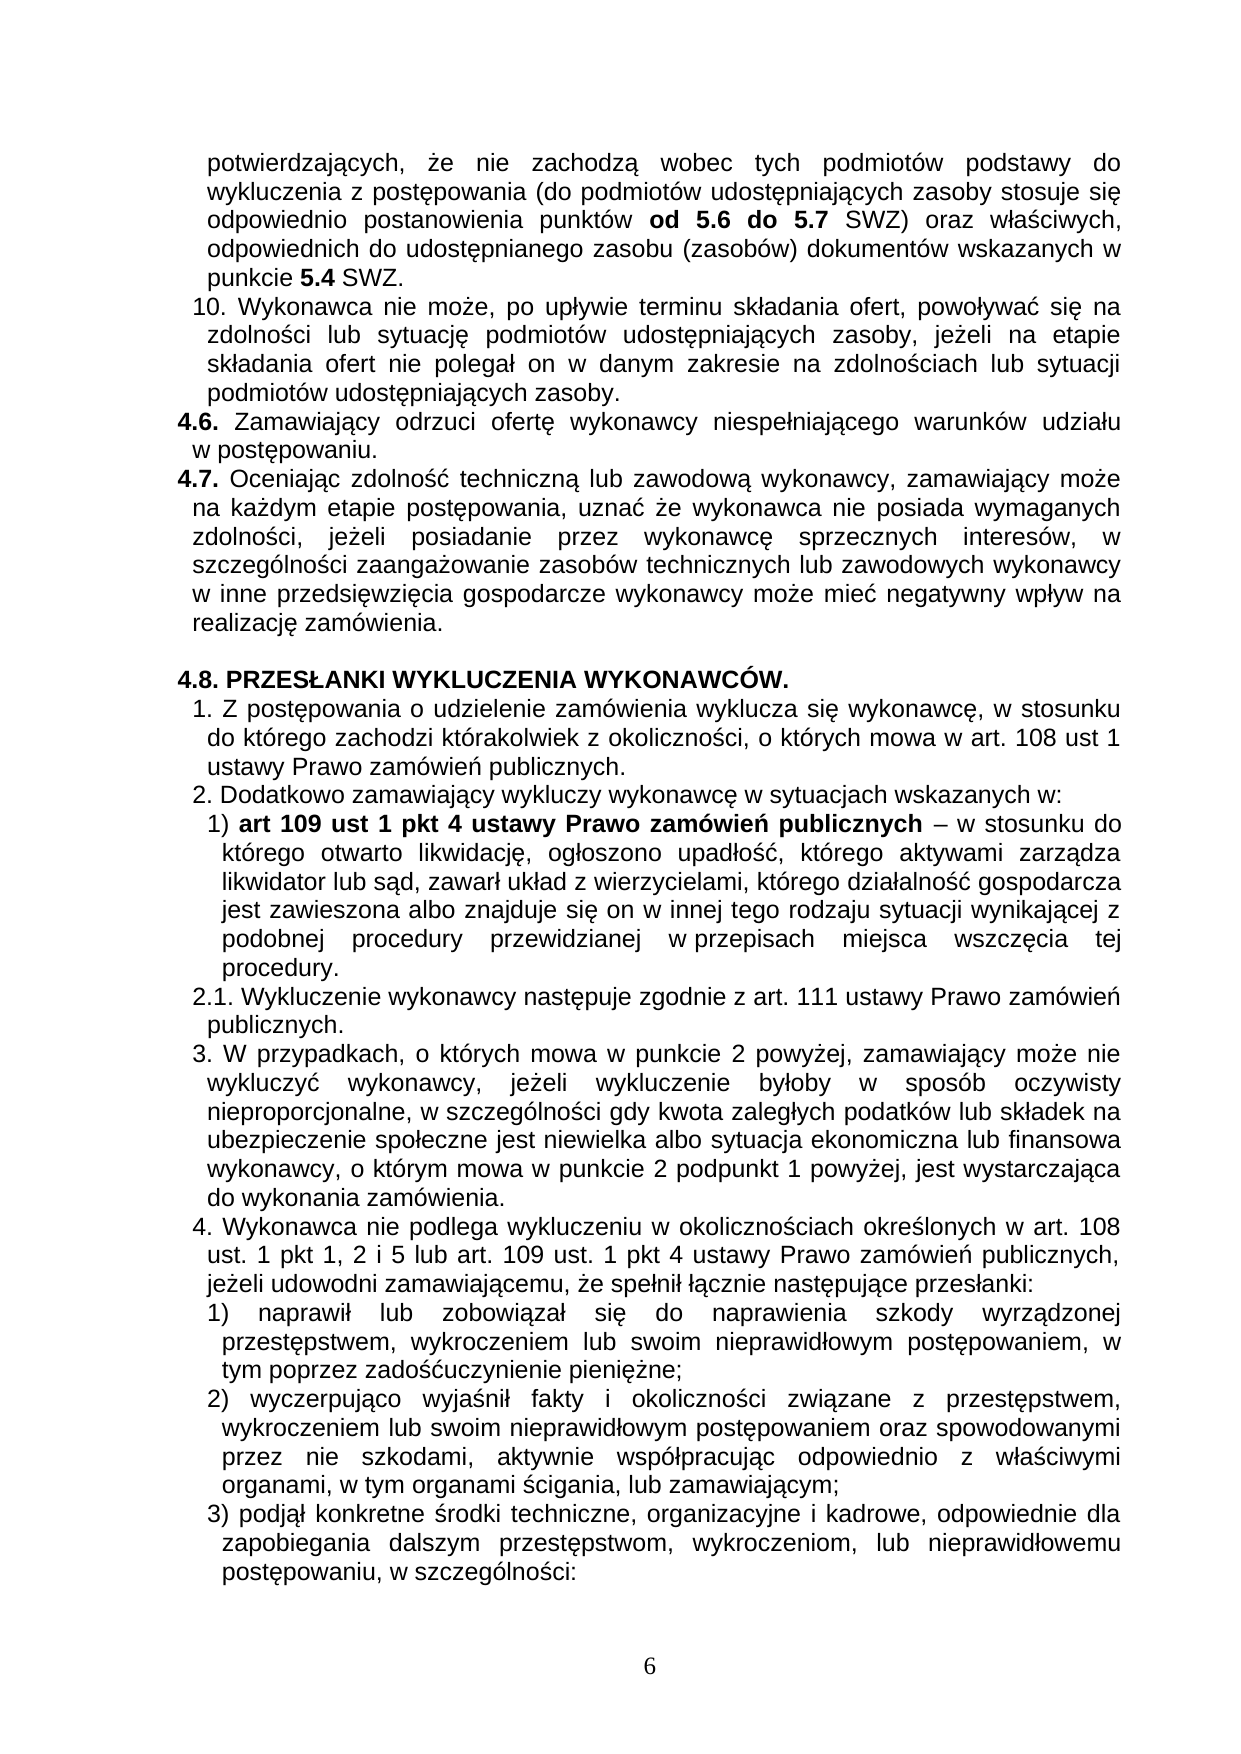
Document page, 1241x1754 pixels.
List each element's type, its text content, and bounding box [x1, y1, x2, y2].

text 4. Wykonawca nie podlega wykluczeniu w okolicznościach określonych w art. 108 ust. 1 pkt 1, 2 i 5 lub art. 109 ust. 1 pkt 4 ustawy Prawo zamówień publicznych, jeżeli udowodni zamawiającemu, że spełnił łącznie następujące przesłanki: [192, 1211, 1122, 1298]
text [192, 148, 1122, 291]
text 4.6. Zamawiający odrzuci ofertę wykonawcy niespełniającego warunków udziału w postępowaniu. [177, 406, 1122, 464]
text 3. W przypadkach, o których mowa w punkcie 2 powyżej, zamawiający może nie wykluczyć wykonawcy, jeżeli wykluczenie byłoby w sposób oczywisty nieproporcjonalne, w szczególności gdy kwota zaległych podatków lub składek na ubezpieczenie społeczne jest niewielka albo sytuacja ekonomiczna lub finansowa wykonawcy, o którym mowa w punkcie 2 podpunkt 1 powyżej, jest wystarczająca do wykonania zamówienia. [192, 1039, 1122, 1211]
text 4.7. Oceniając zdolność techniczną lub zawodową wykonawcy, zamawiający może na każdym etapie postępowania, uznać że wykonawca nie posiada wymaganych zdolności, jeżeli posiadanie przez wykonawcę sprzecznych interesów, w szczególności zaangażowanie zasobów technicznych lub zawodowych wykonawcy w inne przedsięwzięcia gospodarcze wykonawcy może mieć negatywny wpływ na realizację zamówienia. [177, 464, 1122, 636]
text 2) wyczerpująco wyjaśnił fakty i okoliczności związane z przestępstwem, wykroczeniem lub swoim nieprawidłowym postępowaniem oraz spowodowanymi przez nie szkodami, aktywnie współpracując odpowiednio z właściwymi organami, w tym organami ścigania, lub zamawiającym; [207, 1384, 1122, 1499]
text 1) art 109 ust 1 pkt 4 ustawy Prawo zamówień publicznych – w stosunku do którego otwarto likwidację, ogłoszono upadłość, którego aktywami zarządza likwidator lub sąd, zawarł układ z wierzycielami, którego działalność gospodarcza jest zawieszona albo znajduje się on w innej tego rodzaju sytuacji wynikającej z podobnej procedury przewidzianej w przepisach miejsca wszczęcia tej procedury. [207, 809, 1122, 981]
text 10. Wykonawca nie może, po upływie terminu składania ofert, powoływać się na zdolności lub sytuację podmiotów udostępniających zasoby, jeżeli na etapie składania ofert nie polegał on w danym zakresie na zdolnościach lub sytuacji podmiotów udostępniających zasoby. [192, 291, 1122, 406]
text 1. Z postępowania o udzielenie zamówienia wyklucza się wykonawcę, w stosunku do którego zachodzi którakolwiek z okoliczności, o których mowa w art. 108 ust 1 ustawy Prawo zamówień publicznych. [192, 694, 1122, 780]
text 4.8. PRZESŁANKI WYKLUCZENIA WYKONAWCÓW. [177, 665, 1122, 694]
text 2.1. Wykluczenie wykonawcy następuje zgodnie z art. 111 ustawy Prawo zamówień publicznych. [192, 981, 1122, 1039]
text 3) podjął konkretne środki techniczne, organizacyjne i kadrowe, odpowiednie dla zapobiegania dalszym przestępstwom, wykroczeniom, lub nieprawidłowemu postępowaniu, w szczególności: [207, 1499, 1122, 1585]
text 2. Dodatkowo zamawiający wykluczy wykonawcę w sytuacjach wskazanych w: [192, 780, 1122, 809]
text 1) naprawił lub zobowiązał się do naprawienia szkody wyrządzonej przestępstwem, wykroczeniem lub swoim nieprawidłowym postępowaniem, w tym poprzez zadośćuczynienie pieniężne; [207, 1298, 1122, 1384]
